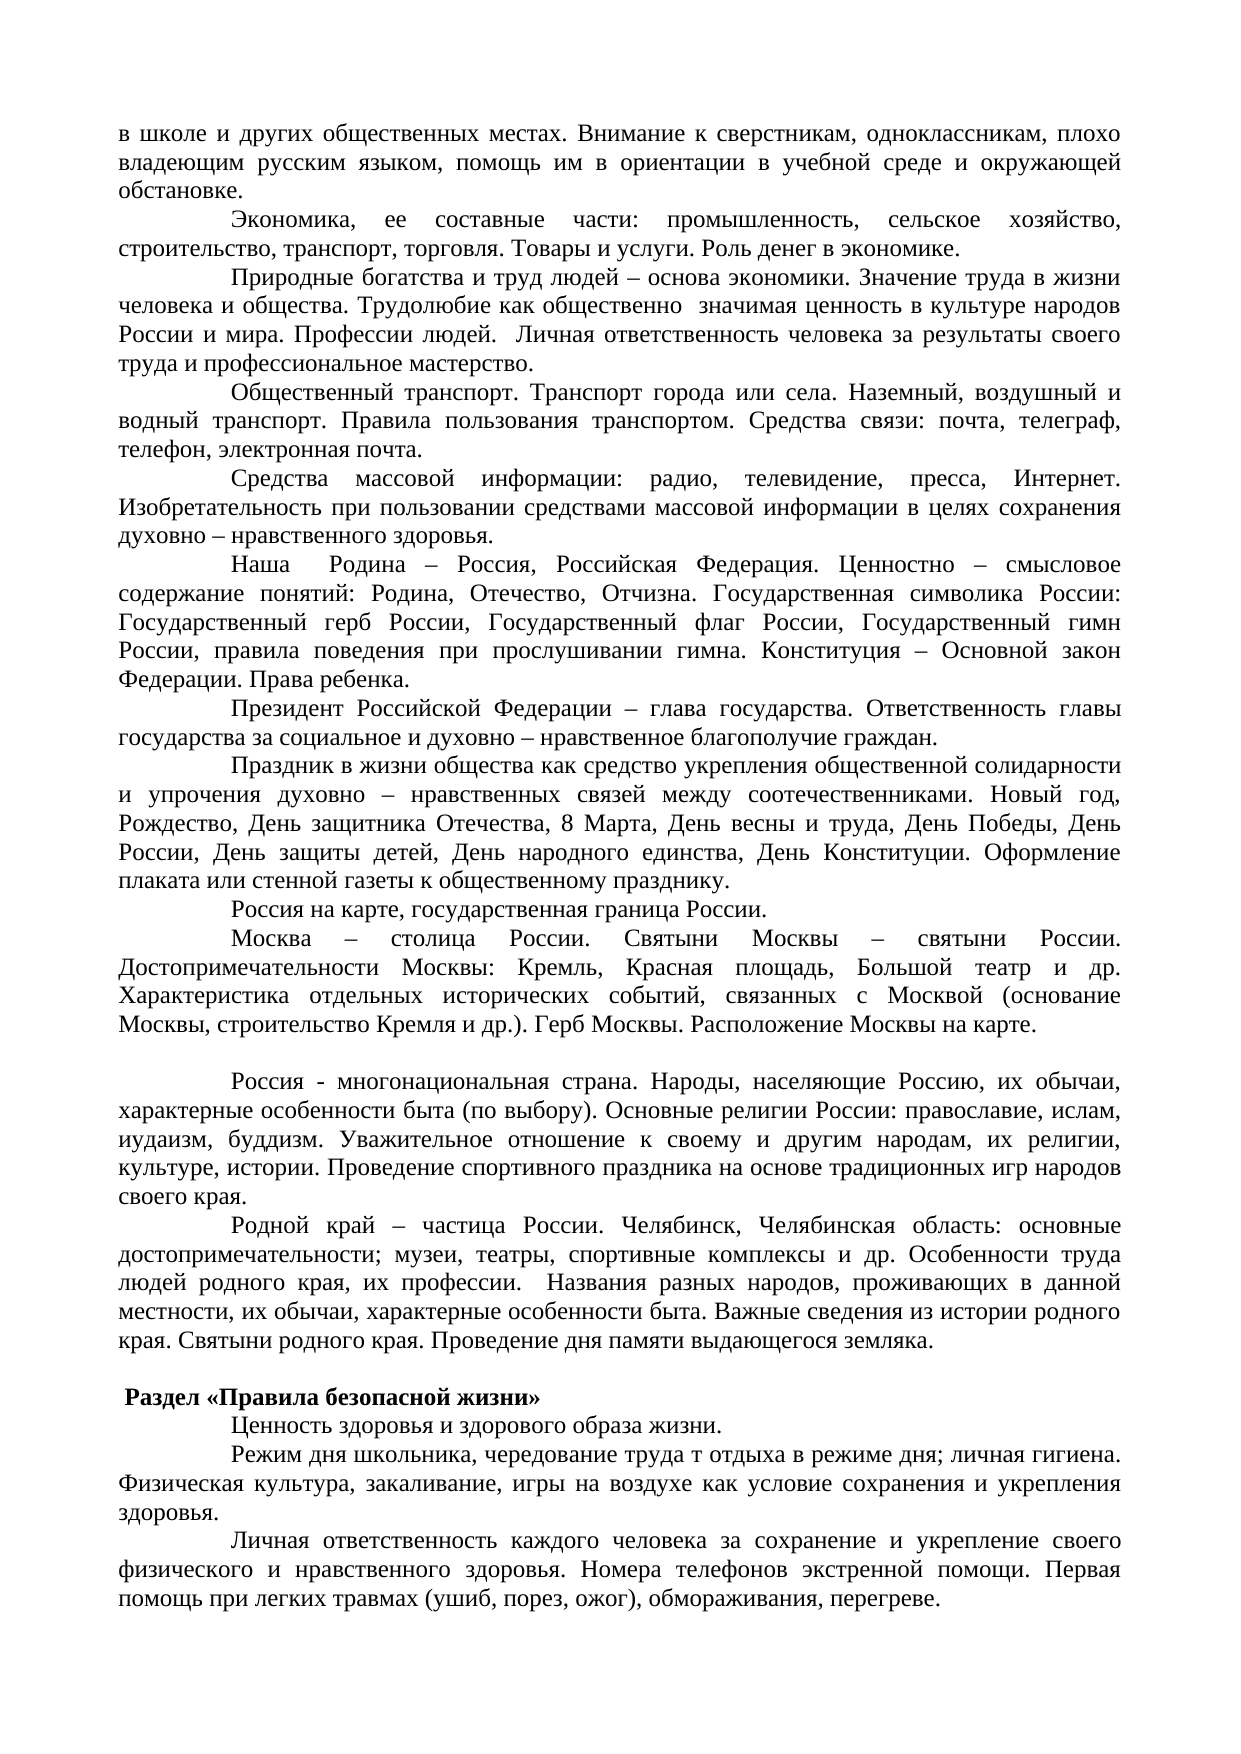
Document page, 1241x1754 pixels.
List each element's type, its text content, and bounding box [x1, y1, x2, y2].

text Раздел «Правила безопасной жизни» [118, 1382, 1122, 1410]
text Экономика, ее составные части: промышленность, сельское хозяйство, строительство, транспорт, торговля. Товары и услуги. Роль денег в экономике. [118, 204, 1122, 262]
text Москва – столица России. Святыни Москвы – святыни России. Достопримечательности Москвы: Кремль, Красная площадь, Большой театр и др. Характеристика отдельных исторических событий, связанных с Москвой (основание Москвы, строительство Кремля и др.). Герб Москвы. Расположение Москвы на карте. [118, 923, 1122, 1038]
text Природные богатства и труд людей – основа экономики. Значение труда в жизни человека и общества. Трудолюбие как общественно значимая ценность в культуре народов России и мира. Профессии людей. Личная ответственность человека за результаты своего труда и профессиональное мастерство. [118, 262, 1122, 377]
text Наша Родина – Россия, Российская Федерация. Ценностно – смысловое содержание понятий: Родина, Отечество, Отчизна. Государственная символика России: Государственный герб России, Государственный флаг России, Государственный гимн России, правила поведения при прослушивании гимна. Конституция – Основной закон Федерации. Права ребенка. [118, 549, 1122, 693]
text Россия - многонациональная страна. Народы, населяющие Россию, их обычаи, характерные особенности быта (по выбору). Основные религии России: православие, ислам, иудаизм, буддизм. Уважительное отношение к своему и другим народам, их религии, культуре, истории. Проведение спортивного праздника на основе традиционных игр народов своего края. [118, 1066, 1122, 1210]
text Ценность здоровья и здорового образа жизни. [118, 1410, 1122, 1439]
text Режим дня школьника, чередование труда т отдыха в режиме дня; личная гигиена. Физическая культура, закаливание, игры на воздухе как условие сохранения и укрепления здоровья. [118, 1439, 1122, 1525]
text Общественный транспорт. Транспорт города или села. Наземный, воздушный и водный транспорт. Правила пользования транспортом. Средства связи: почта, телеграф, телефон, электронная почта. [118, 377, 1122, 463]
text Личная ответственность каждого человека за сохранение и укрепление своего физического и нравственного здоровья. Номера телефонов экстренной помощи. Первая помощь при легких травмах (ушиб, порез, ожог), обмораживания, перегреве. [118, 1525, 1122, 1612]
text Средства массовой информации: радио, телевидение, пресса, Интернет. Изобретательность при пользовании средствами массовой информации в целях сохранения духовно – нравственного здоровья. [118, 463, 1122, 549]
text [118, 118, 1122, 204]
text Россия на карте, государственная граница России. [118, 894, 1122, 923]
text Праздник в жизни общества как средство укрепления общественной солидарности и упрочения духовно – нравственных связей между соотечественниками. Новый год, Рождество, День защитника Отечества, 8 Марта, День весны и труда, День Победы, День России, День защиты детей, День народного единства, День Конституции. Оформление плаката или стенной газеты к общественному празднику. [118, 751, 1122, 894]
text Родной край – частица России. Челябинск, Челябинская область: основные достопримечательности; музеи, театры, спортивные комплексы и др. Особенности труда людей родного края, их профессии. Названия разных народов, проживающих в данной местности, их обычаи, характерные особенности быта. Важные сведения из истории родного края. Святыни родного края. Проведение дня памяти выдающегося земляка. [118, 1210, 1122, 1354]
text Президент Российской Федерации – глава государства. Ответственность главы государства за социальное и духовно – нравственное благополучие граждан. [118, 693, 1122, 751]
